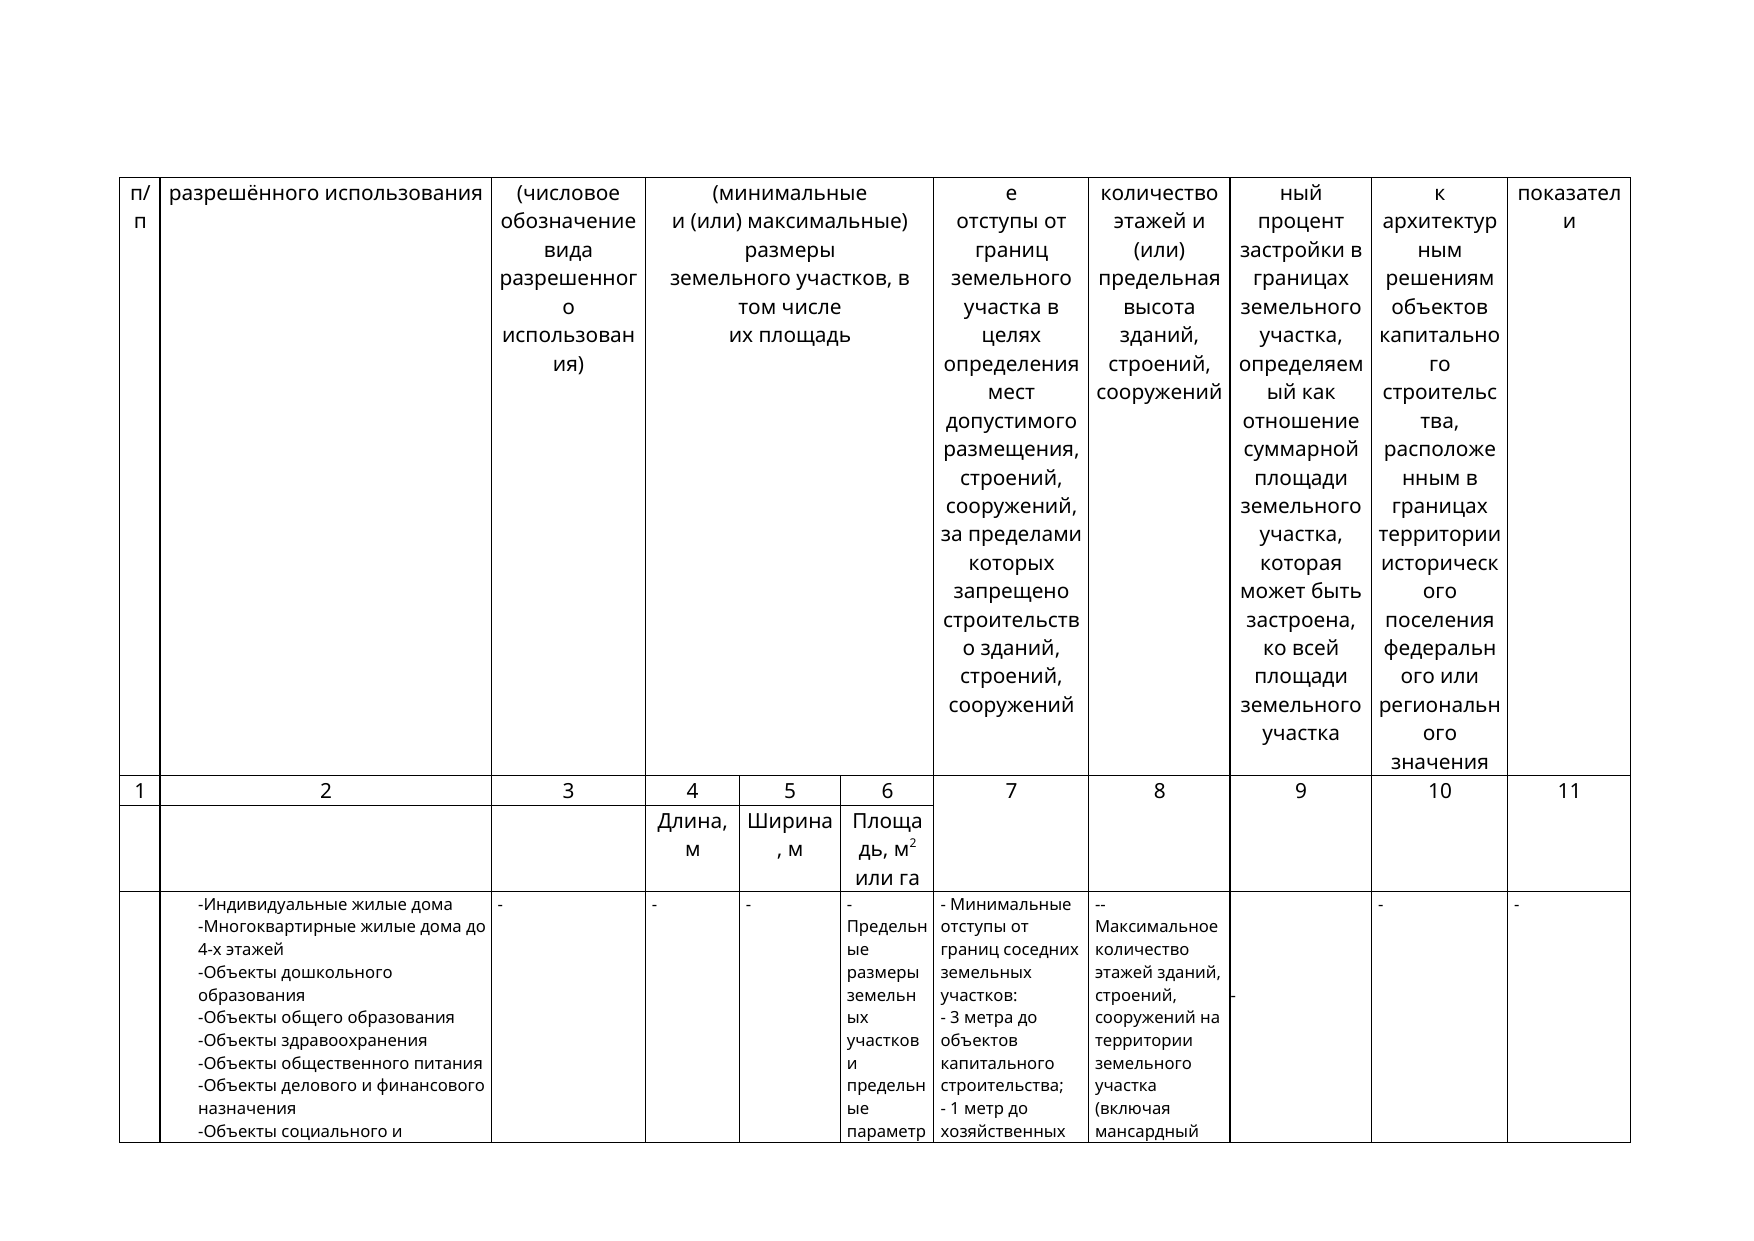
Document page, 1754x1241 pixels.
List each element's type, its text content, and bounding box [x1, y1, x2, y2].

table_cell Ширина, м [740, 806, 840, 891]
table_cell 11 [1508, 776, 1630, 891]
table_cell Площадь, м2 или га [841, 806, 933, 891]
table_header Иные показатели [1508, 178, 1630, 775]
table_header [161, 178, 491, 775]
table_header №п/п [120, 178, 159, 775]
table_cell 3 [492, 776, 645, 805]
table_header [492, 178, 645, 775]
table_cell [1089, 892, 1229, 1142]
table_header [1231, 178, 1371, 775]
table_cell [841, 892, 933, 1142]
table_cell 10 [1372, 776, 1507, 891]
table_cell - [646, 892, 739, 1142]
table_cell 5 [740, 776, 840, 805]
table_cell [120, 892, 159, 1142]
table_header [1089, 178, 1229, 775]
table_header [934, 178, 1088, 775]
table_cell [161, 892, 491, 1142]
table_cell Длина, м [646, 806, 739, 891]
table_cell 1 [120, 776, 159, 805]
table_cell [934, 892, 1088, 1142]
table_cell [161, 806, 491, 891]
table_cell - [492, 892, 645, 1142]
table_cell 7 [934, 776, 1088, 891]
table_cell 8 [1089, 776, 1229, 891]
table_cell - [1372, 892, 1507, 1142]
table_cell [492, 806, 645, 891]
table_cell - [1231, 892, 1371, 1142]
table_cell 9 [1231, 776, 1371, 891]
table_cell [120, 806, 159, 891]
table_cell 6 [841, 776, 933, 805]
table_cell - [740, 892, 840, 1142]
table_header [646, 178, 933, 775]
table_cell 2 [161, 776, 491, 805]
table_cell 4 [646, 776, 739, 805]
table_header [1372, 178, 1507, 775]
table_cell - [1508, 892, 1630, 1142]
